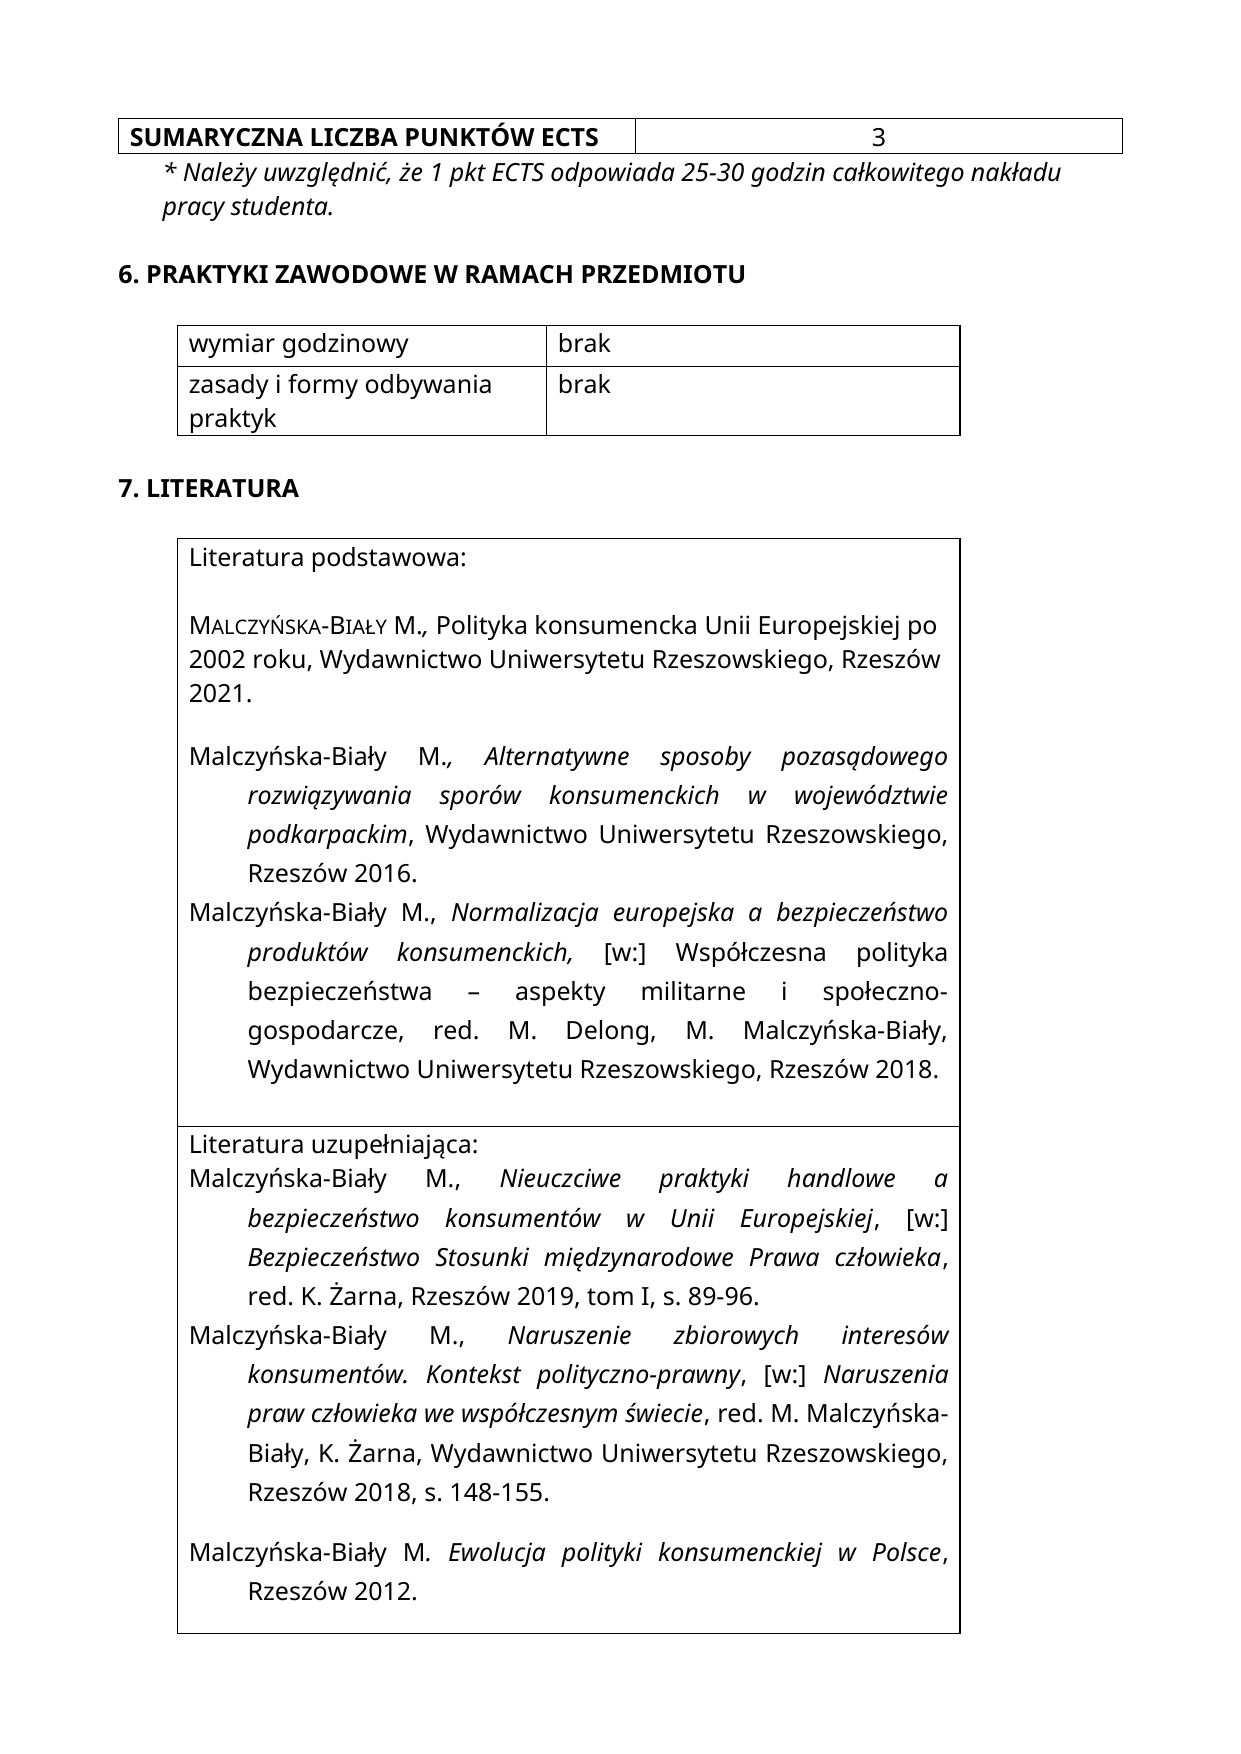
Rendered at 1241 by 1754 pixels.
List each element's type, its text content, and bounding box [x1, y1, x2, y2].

table_header brak [547, 326, 959, 366]
text 6. PRAKTYKI ZAWODOWE W RAMACH PRZEDMIOTU [118, 256, 1122, 291]
table_cell zasady i formy odbywania praktyk [178, 367, 546, 435]
table_header Literatura podstawowa: Malczyńska-Biały M., Polityka konsumencka Unii Europejskiej po 2002 roku, Wydawnictwo Uniwersytetu Rzeszowskiego, Rzeszów 2021. Malczyńska-Biały M., Alternatywne sposoby pozasądowego rozwiązywania sporów konsumenckich w województwie podkarpackim, Wydawnictwo Uniwersytetu Rzeszowskiego, Rzeszów 2016. Malczyńska-Biały M., Normalizacja europejska a bezpieczeństwo produktów konsumenckich, [w:] Współczesna polityka bezpieczeństwa – aspekty militarne i społeczno-gospodarcze, red. M. Delong, M. Malczyńska-Biały, Wydawnictwo Uniwersytetu Rzeszowskiego, Rzeszów 2018. [178, 539, 959, 1126]
table_cell Literatura uzupełniająca: Malczyńska-Biały M., Nieuczciwe praktyki handlowe a bezpieczeństwo konsumentów w Unii Europejskiej, [w:] Bezpieczeństwo Stosunki międzynarodowe Prawa człowieka, red. K. Żarna, Rzeszów 2019, tom I, s. 89-96. Malczyńska-Biały M., Naruszenie zbiorowych interesów konsumentów. Kontekst polityczno-prawny, [w:] Naruszenia praw człowieka we współczesnym świecie, red. M. Malczyńska-Biały, K. Żarna, Wydawnictwo Uniwersytetu Rzeszowskiego, Rzeszów 2018, s. 148-155. Malczyńska-Biały M. Ewolucja polityki konsumenckiej w Polsce, Rzeszów 2012. [178, 1127, 959, 1632]
table_cell brak [547, 367, 959, 435]
text * Należy uwzględnić, że 1 pkt ECTS odpowiada 25-30 godzin całkowitego nakładu pracy studenta. [162, 154, 1122, 222]
table_cell 3 [636, 119, 1122, 153]
table_cell SUMARYCZNA LICZBA PUNKTÓW ECTS [119, 119, 635, 153]
text 7. LITERATURA [118, 470, 1122, 504]
table_header wymiar godzinowy [178, 326, 546, 366]
